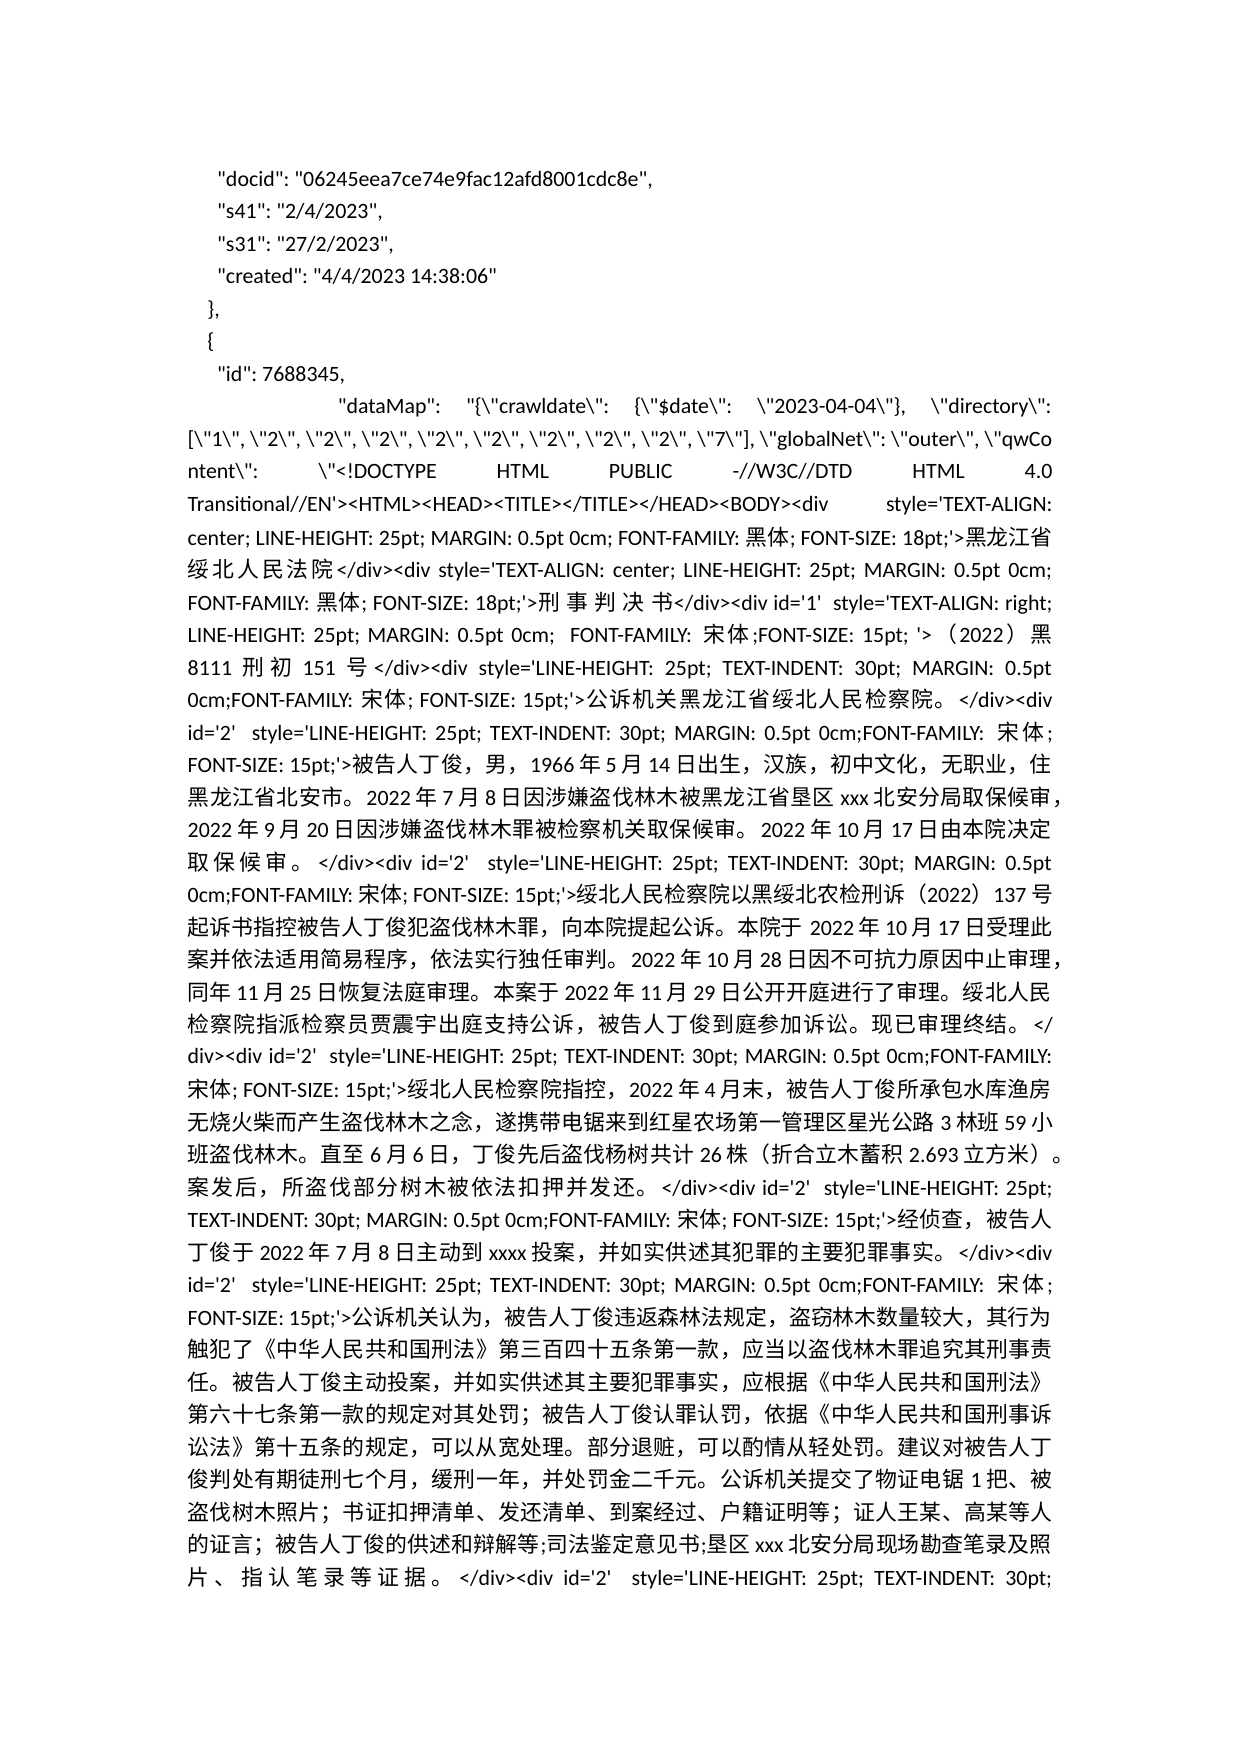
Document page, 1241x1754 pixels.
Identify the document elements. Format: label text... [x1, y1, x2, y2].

text "s31": "27/2/2023", [187, 227, 1053, 259]
text "created": "4/4/2023 14:38:06" [187, 259, 1053, 292]
text }, [187, 292, 1053, 324]
text "s41": "2/4/2023", [187, 194, 1053, 227]
text "docid": "06245eea7ce74e9fac12afd8001cdc8e", [187, 162, 1053, 194]
text "id": 7688345, [187, 357, 1053, 389]
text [187, 389, 1053, 1592]
text { [187, 324, 1053, 357]
